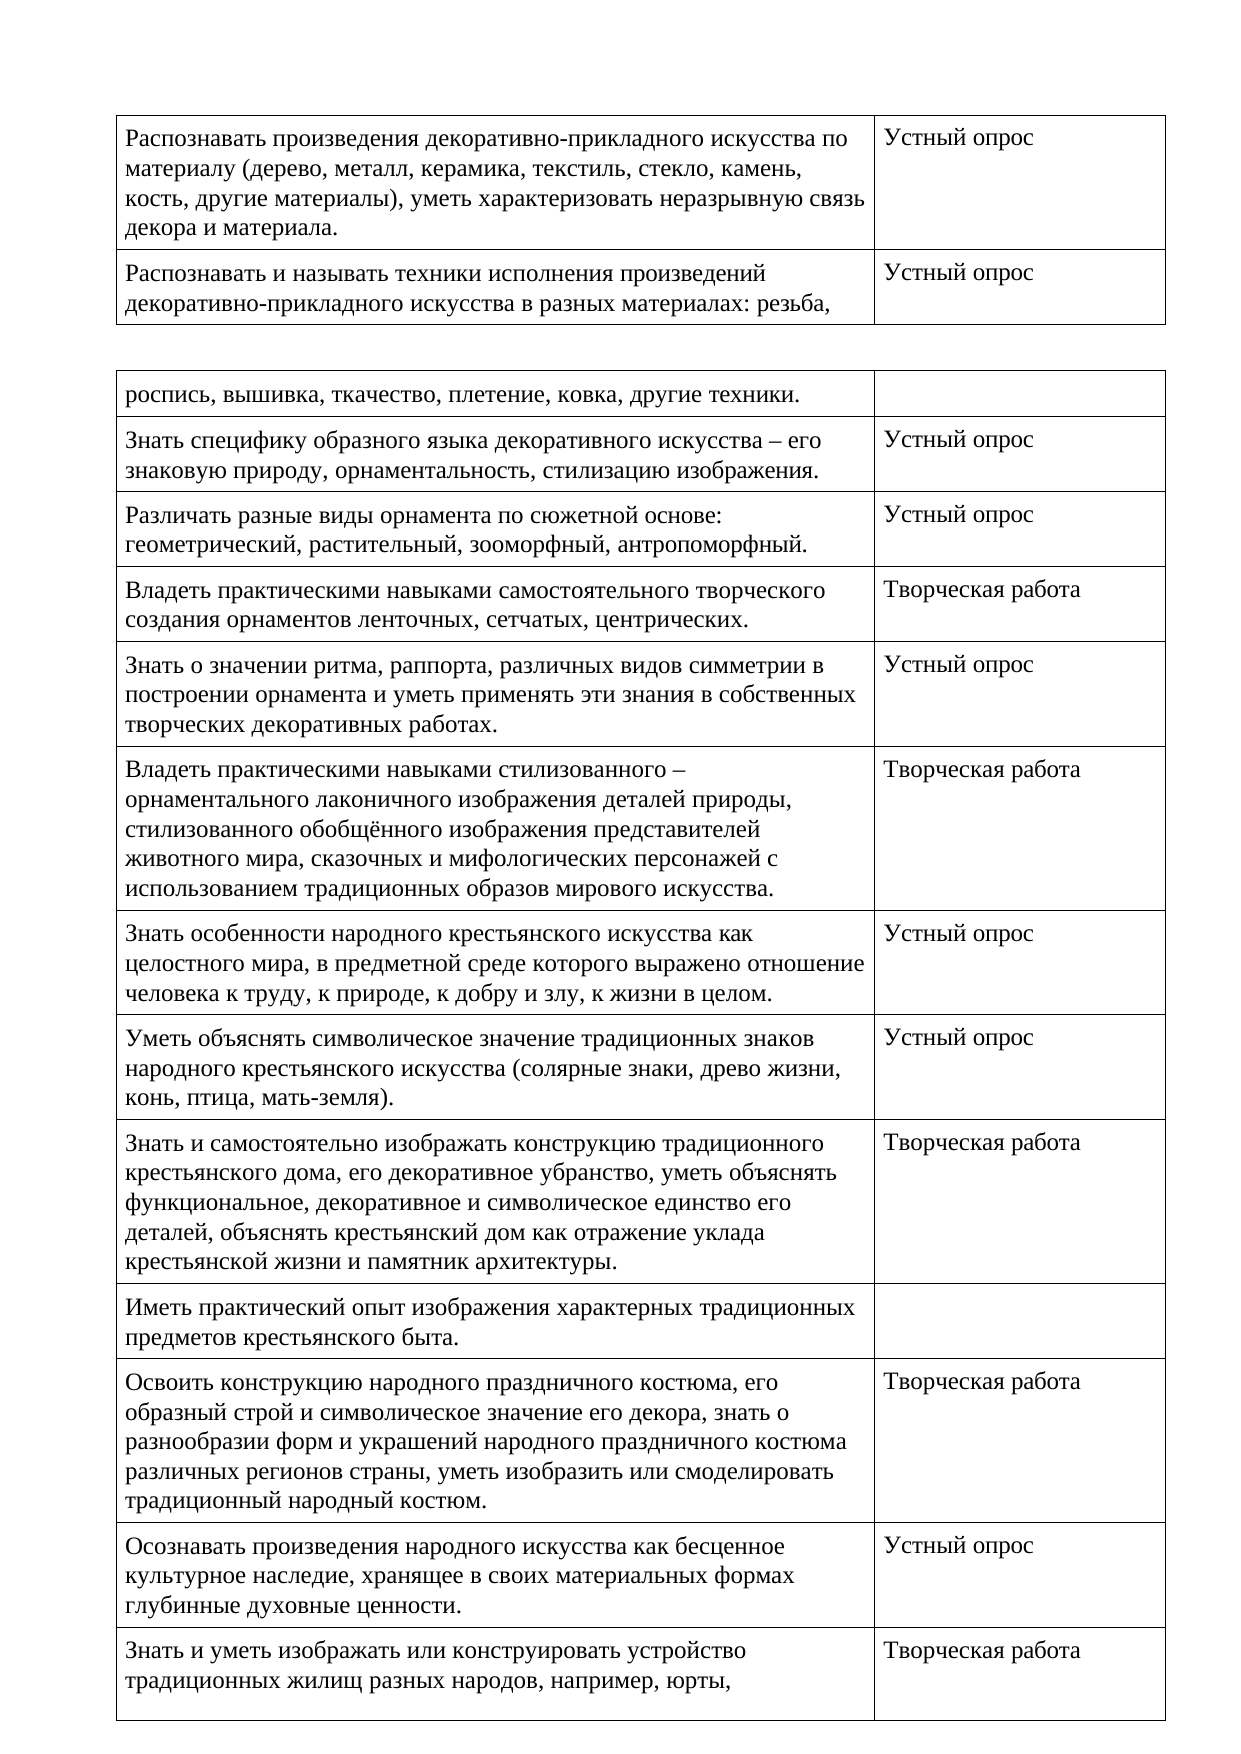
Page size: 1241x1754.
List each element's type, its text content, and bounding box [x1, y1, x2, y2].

table_cell Устный опрос [875, 492, 1165, 566]
table_cell Творческая работа [875, 567, 1165, 641]
table_cell Иметь практический опыт изображения характерных традиционных предметов крестьянского быта. [117, 1284, 874, 1358]
table_cell Устный опрос [875, 417, 1165, 491]
table_cell Устный опрос [875, 1015, 1165, 1119]
table_header роспись, вышивка, ткачество, плетение, ковка, другие техники. [117, 371, 874, 416]
table_cell Творческая работа [875, 1359, 1165, 1522]
table_cell Различать разные виды орнамента по сюжетной основе: геометрический, растительный, зооморфный, антропоморфный. [117, 492, 874, 566]
table_cell Творческая работа [875, 1120, 1165, 1283]
table_cell Устный опрос [875, 642, 1165, 746]
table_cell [117, 1628, 874, 1720]
table_cell Распознавать произведения декоративно-прикладного искусства по материалу (дерево, металл, керамика, текстиль, стекло, камень, кость, другие материалы), уметь характеризовать неразрывную связь декора и материала. [117, 116, 874, 249]
table_cell Знать и самостоятельно изображать конструкцию традиционного крестьянского дома, его декоративное убранство, уметь объяснять функциональное, декоративное и символическое единство его деталей, объяснять крестьянский дом как отражение уклада крестьянской жизни и памятник архитектуры. [117, 1120, 874, 1283]
table_cell Уметь объяснять символическое значение традиционных знаков народного крестьянского искусства (солярные знаки, древо жизни, конь, птица, мать-земля). [117, 1015, 874, 1119]
table_cell Знать специфику образного языка декоративного искусства – его знаковую природу, орнаментальность, стилизацию изображения. [117, 417, 874, 491]
table_cell Знать о значении ритма, раппорта, различных видов симметрии в построении орнамента и уметь применять эти знания в собственных творческих декоративных работах. [117, 642, 874, 746]
table_cell Устный опрос [875, 250, 1165, 324]
table_cell Осознавать произведения народного искусства как бесценное культурное наследие, хранящее в своих материальных формах глубинные духовные ценности. [117, 1523, 874, 1627]
table_cell Владеть практическими навыками самостоятельного творческого создания орнаментов ленточных, сетчатых, центрических. [117, 567, 874, 641]
table_cell Устный опрос [875, 116, 1165, 249]
table_cell Творческая работа [875, 747, 1165, 910]
table_cell Знать особенности народного крестьянского искусства как целостного мира, в предметной среде которого выражено отношение человека к труду, к природе, к добру и злу, к жизни в целом. [117, 911, 874, 1014]
table_header [875, 371, 1165, 416]
table_cell Владеть практическими навыками стилизованного – орнаментального лаконичного изображения деталей природы, стилизованного обобщённого изображения представителей животного мира, сказочных и мифологических персонажей с использованием традиционных образов мирового искусства. [117, 747, 874, 910]
table_cell Распознавать и называть техники исполнения произведений декоративно-прикладного искусства в разных материалах: резьба, [117, 250, 874, 324]
table_cell Устный опрос [875, 911, 1165, 1014]
table_cell [875, 1284, 1165, 1358]
table_cell Творческая работа [875, 1628, 1165, 1720]
table_cell Освоить конструкцию народного праздничного костюма, его образный строй и символическое значение его декора, знать о разнообразии форм и украшений народного праздничного костюма различных регионов страны, уметь изобразить или смоделировать традиционный народный костюм. [117, 1359, 874, 1522]
table_cell Устный опрос [875, 1523, 1165, 1627]
